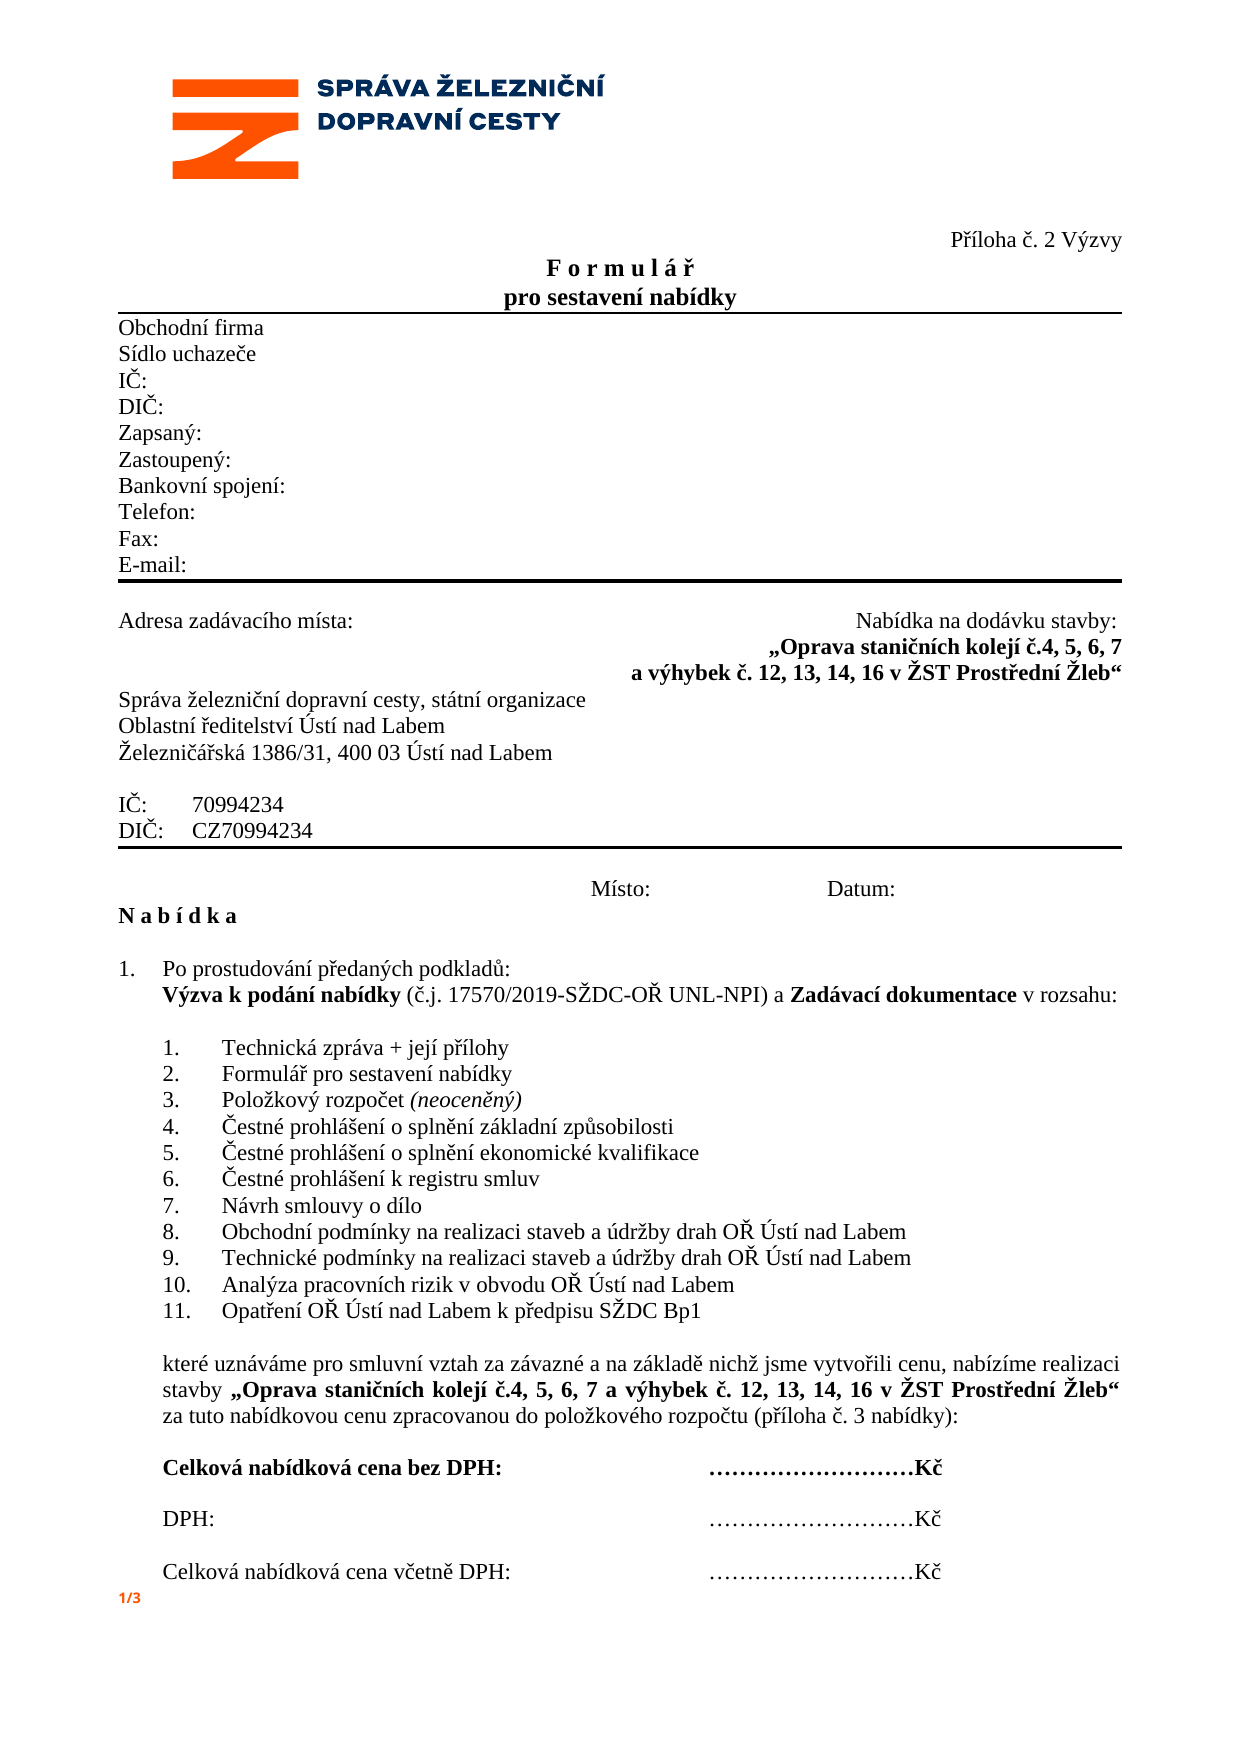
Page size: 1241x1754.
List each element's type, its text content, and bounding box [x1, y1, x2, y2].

list Po prostudování předaných podkladů: [118, 954, 1122, 981]
list Opatření OŘ Ústí nad Labem k předpisu SŽDC Bp1 [162, 1297, 1122, 1323]
text Adresa zadávacího místa: Nabídka na dodávku stavby: [118, 607, 1122, 633]
text Výzva k podání nabídky (č.j. 17570/2019-SŽDC-OŘ UNL-NPI) a Zadávací dokumentace v rozsahu: [162, 981, 1122, 1007]
list Návrh smlouvy o dílo [162, 1192, 1122, 1218]
text Obchodní firma [118, 314, 1122, 340]
text IČ: [118, 367, 1122, 393]
text které uznáváme pro smluvní vztah za závazné a na základě nichž jsme vytvořili cenu, nabízíme realizaci stavby „Oprava staničních kolejí č.4, 5, 6, 7 a výhybek č. 12, 13, 14, 16 v ŽST Prostřední Žleb“ za tuto nabídkovou cenu zpracovanou do položkového rozpočtu (příloha č. 3 nabídky): [162, 1350, 1122, 1429]
list Celková nabídková cena bez DPH: ………………………Kč [162, 1454, 1122, 1480]
text Oblastní ředitelství Ústí nad Labem [118, 712, 1122, 738]
text „Oprava staničních kolejí č.4, 5, 6, 7 [532, 633, 1122, 659]
list Čestné prohlášení k registru smluv [162, 1165, 1122, 1192]
text Telefon: [118, 498, 1122, 525]
text Železničářská 1386/31, 400 03 Ústí nad Labem [118, 738, 1122, 765]
text a výhybek č. 12, 13, 14, 16 v ŽST Prostřední Žleb“ [532, 659, 1122, 686]
list Položkový rozpočet (neoceněný) [162, 1086, 1122, 1113]
text pro sestavení nabídky [118, 282, 1122, 312]
text Příloha č. 2 Výzvy [118, 226, 1122, 253]
text Zapsaný: [118, 419, 1122, 446]
text N a b í d k a [118, 902, 1122, 928]
list Obchodní podmínky na realizaci staveb a údržby drah OŘ Ústí nad Labem [162, 1218, 1122, 1244]
list Čestné prohlášení o splnění ekonomické kvalifikace [162, 1139, 1122, 1165]
list Čestné prohlášení o splnění základní způsobilosti [162, 1113, 1122, 1139]
list Analýza pracovních rizik v obvodu OŘ Ústí nad Labem [162, 1271, 1122, 1297]
list DPH: ………………………Kč [162, 1505, 1122, 1558]
text Fax: [118, 525, 1122, 551]
text Zastoupený: [118, 446, 1122, 472]
text Místo: Datum: [591, 876, 1122, 902]
text Sídlo uchazeče [118, 340, 1122, 367]
text IČ: 70994234 [118, 791, 1122, 818]
list Formulář pro sestavení nabídky [162, 1060, 1122, 1086]
list Technická zpráva + její přílohy [162, 1034, 1122, 1060]
text DIČ: [118, 393, 1122, 419]
text Správa železniční dopravní cesty, státní organizace [118, 686, 1122, 712]
list Celková nabídková cena včetně DPH: ………………………Kč [162, 1558, 1122, 1584]
text DIČ: CZ70994234 [118, 818, 1122, 846]
text F o r m u l á ř [118, 253, 1122, 282]
text Bankovní spojení: [118, 472, 1122, 498]
text E-mail: [118, 551, 1122, 579]
list Technické podmínky na realizaci staveb a údržby drah OŘ Ústí nad Labem [162, 1244, 1122, 1271]
